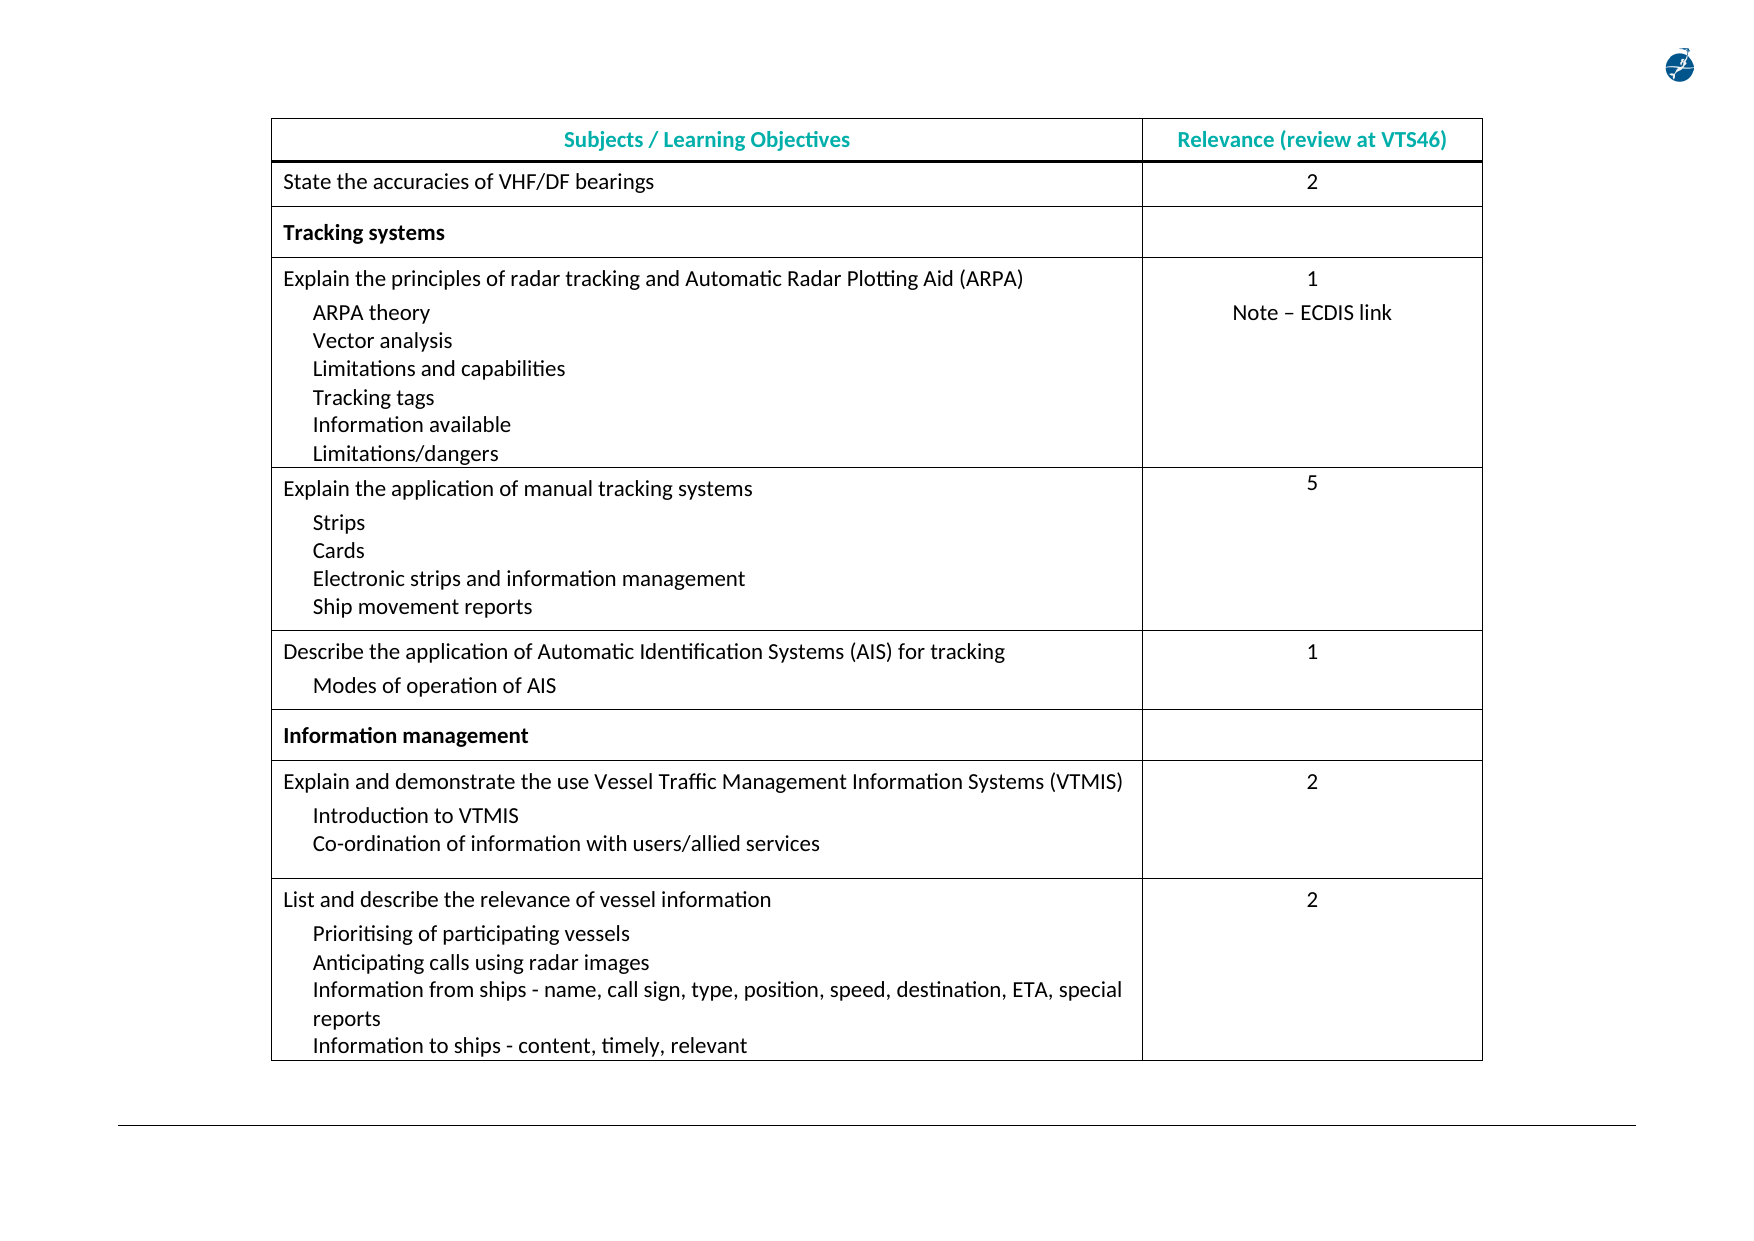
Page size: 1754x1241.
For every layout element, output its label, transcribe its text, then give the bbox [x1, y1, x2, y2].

table_cell [1143, 207, 1482, 257]
table_cell 2 [1143, 163, 1482, 206]
table_cell 1 Note – ECDIS link [1143, 258, 1482, 467]
table_cell List and describe the relevance of vessel information Prioritising of participating vessels Anticipating calls using radar images Information from ships - name, call sign, type, position, speed, destination, ETA, special reports Information to ships - content, timely, relevant [272, 879, 1142, 1060]
table_cell 2 [1143, 879, 1482, 1060]
table_cell State the accuracies of VHF/DF bearings [272, 163, 1142, 206]
table_cell 2 [1143, 761, 1482, 878]
table_cell Explain and demonstrate the use Vessel Traffic Management Information Systems (VTMIS) Introduction to VTMIS Co-ordination of information with users/allied services [272, 761, 1142, 878]
table_cell 5 [1143, 468, 1482, 630]
table_header Relevance (review at VTS46) [1143, 119, 1482, 160]
table_cell Describe the application of Automatic Identification Systems (AIS) for tracking Modes of operation of AIS [272, 631, 1142, 709]
table_cell Information management [272, 710, 1142, 760]
table_cell [1143, 710, 1482, 760]
picture [1634, 0, 1753, 117]
table_cell 1 [1143, 631, 1482, 709]
table_cell Explain the principles of radar tracking and Automatic Radar Plotting Aid (ARPA) ARPA theory Vector analysis Limitations and capabilities Tracking tags Information available Limitations/dangers [272, 258, 1142, 467]
table_header Subjects / Learning Objectives [272, 119, 1142, 160]
table_cell Tracking systems [272, 207, 1142, 257]
table_cell Explain the application of manual tracking systems Strips Cards Electronic strips and information management Ship movement reports [272, 468, 1142, 630]
